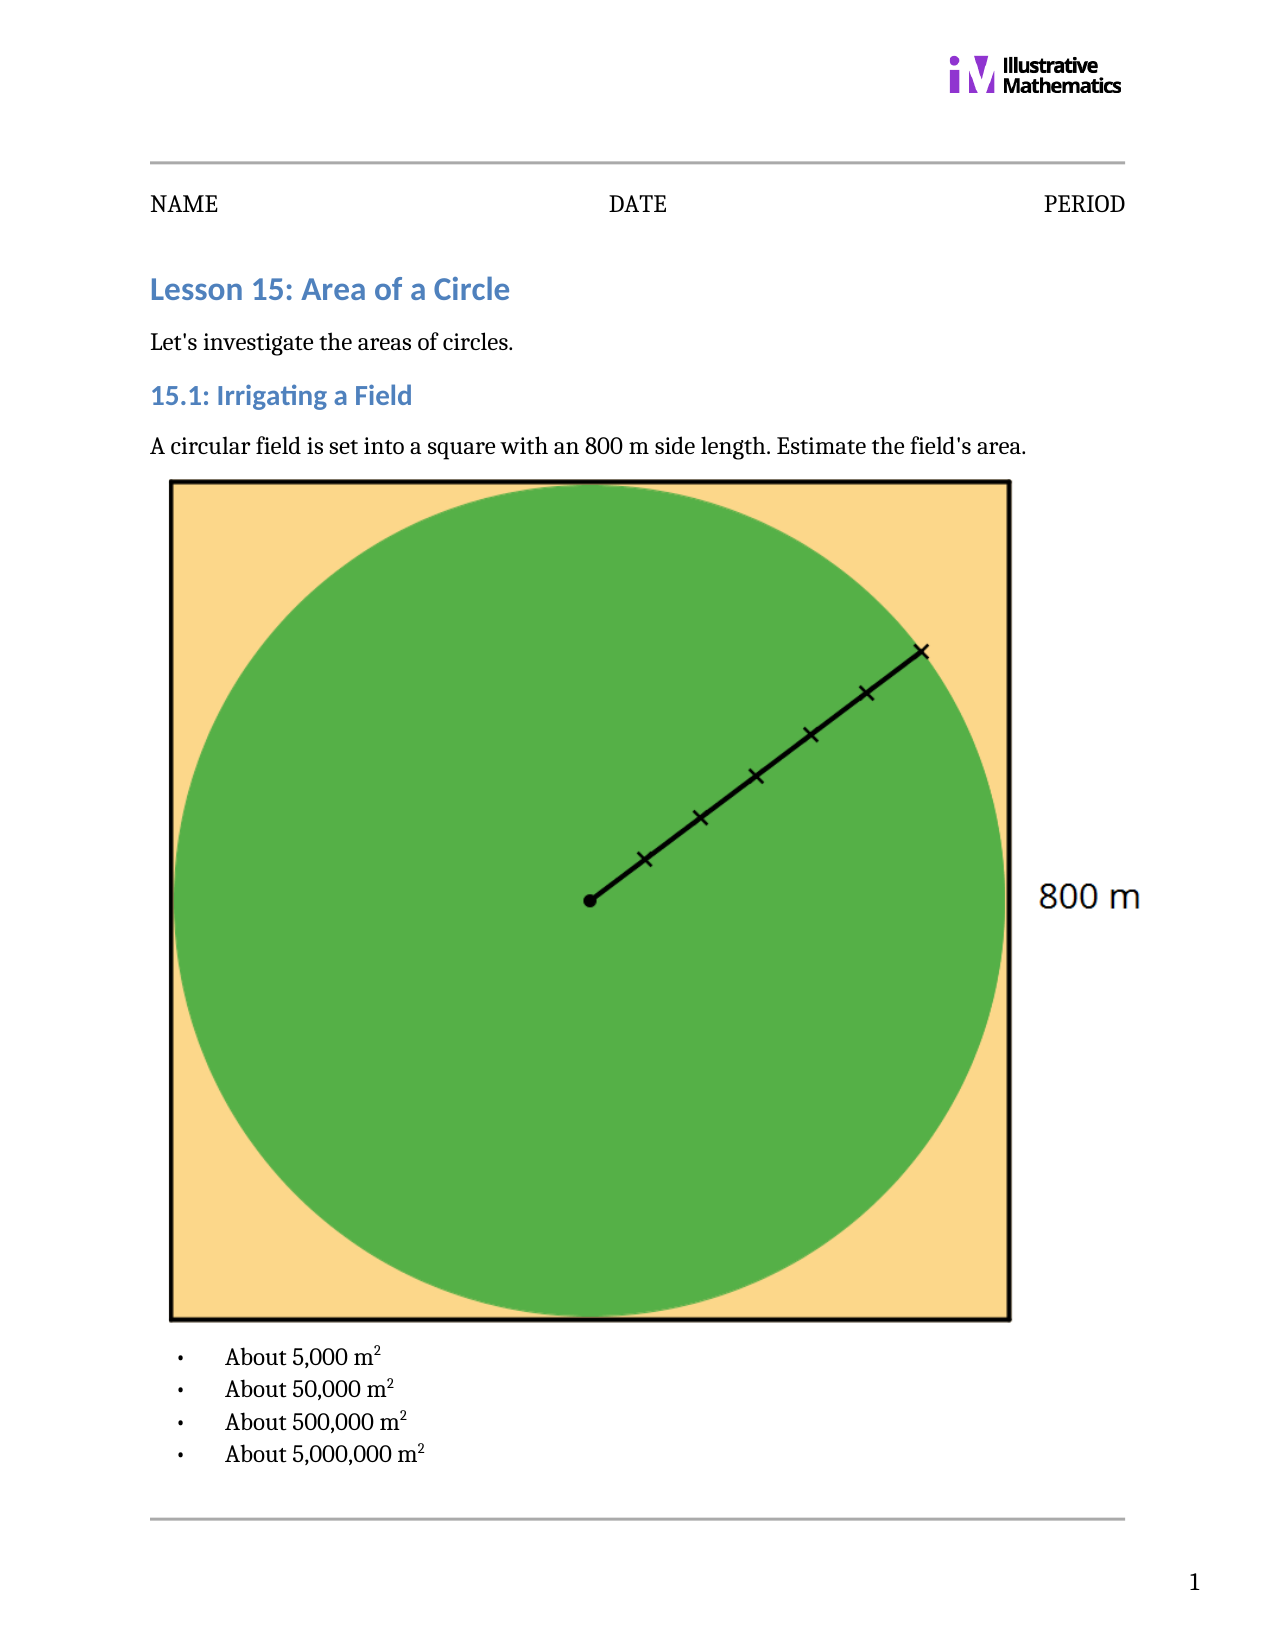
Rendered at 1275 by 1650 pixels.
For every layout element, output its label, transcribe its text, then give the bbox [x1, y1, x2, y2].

picture [168, 479, 1144, 1324]
list About 50,000 m2 [175, 1375, 1125, 1404]
text Let's investigate the areas of circles. [150, 328, 1125, 357]
text A circular field is set into a square with an 800 m side length. Estimate the field's area. [150, 432, 1125, 461]
list About 5,000 m2 [175, 1343, 1125, 1371]
list About 5,000,000 m2 [175, 1440, 1125, 1469]
subtitle 15.1: Irrigating a Field [150, 377, 1125, 413]
subtitle Lesson 15: Area of a Circle [150, 268, 1125, 309]
picture [949, 55, 1121, 93]
list About 500,000 m2 [175, 1408, 1125, 1436]
